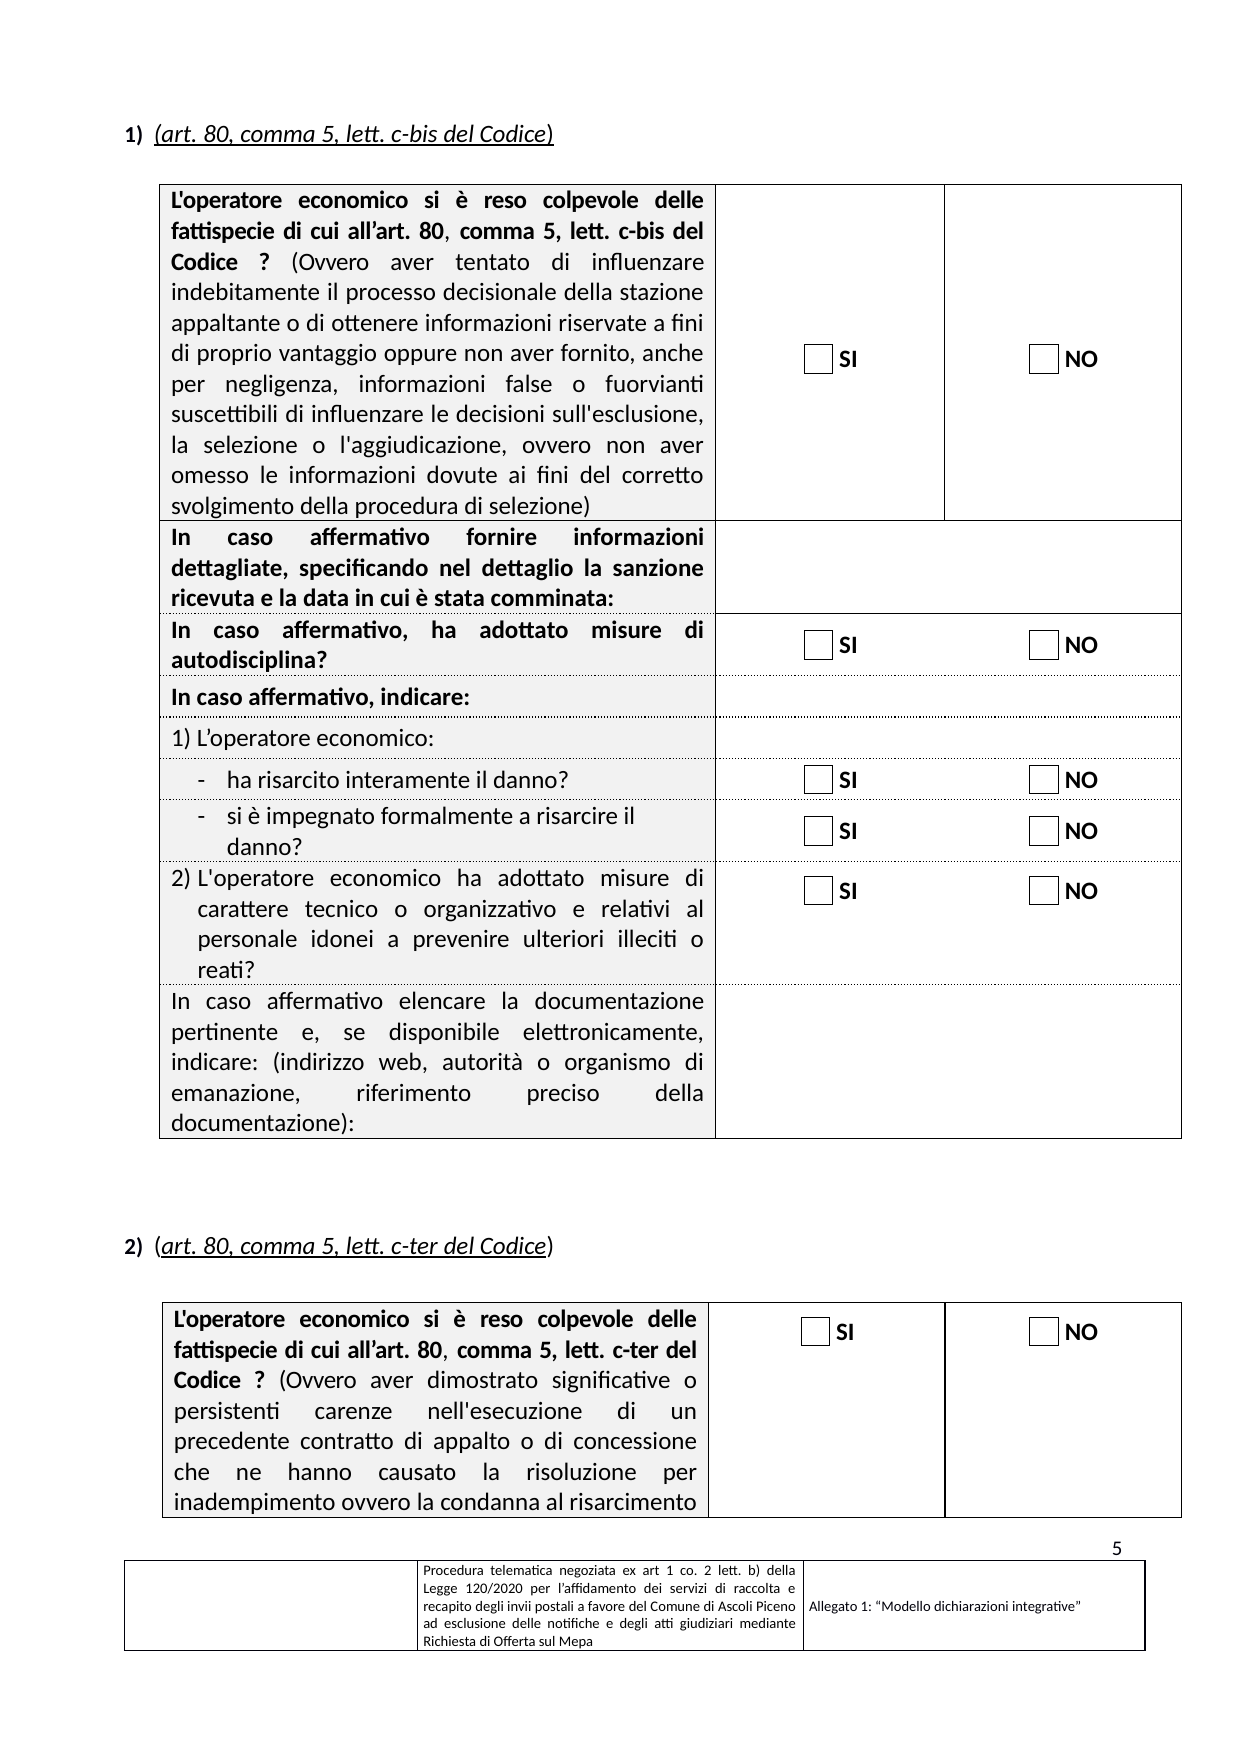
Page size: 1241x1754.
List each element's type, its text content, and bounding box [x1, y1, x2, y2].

table_cell SI [716, 614, 945, 675]
table_cell [716, 675, 1181, 716]
table_header SI [716, 185, 944, 520]
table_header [163, 1303, 708, 1517]
table_cell - si è impegnato formalmente a risarcire il danno? [160, 799, 715, 861]
table_cell In caso affermativo elencare la documentazione pertinente e, se disponibile elettronicamente, indicare: (indirizzo web, autorità o organismo di emanazione, riferimento preciso della documentazione): [160, 984, 715, 1138]
table_cell NO [945, 758, 1181, 799]
table_cell In caso affermativo, ha adottato misure di autodisciplina? [160, 613, 715, 675]
table_cell [716, 984, 1181, 1138]
table_cell 1) L’operatore economico: [160, 716, 715, 758]
table_cell In caso affermativo fornire informazioni dettagliate, specificando nel dettaglio la sanzione ricevuta e la data in cui è stata comminata: [160, 521, 715, 613]
table_cell - ha risarcito interamente il danno? [160, 758, 715, 799]
table_cell NO [945, 799, 1181, 861]
table_cell SI [716, 799, 945, 861]
table_cell 2) L'operatore economico ha adottato misure di carattere tecnico o organizzativo e relativi al personale idonei a prevenire ulteriori illeciti o reati? [160, 861, 715, 984]
table_cell [716, 521, 1181, 613]
table_header L'operatore economico si è reso colpevole delle fattispecie di cui all’art. 80, comma 5, lett. c-bis del Codice ? (Ovvero aver tentato di influenzare indebitamente il processo decisionale della stazione appaltante o di ottenere informazioni riservate a fini di proprio vantaggio oppure non aver fornito, anche per negligenza, informazioni false o fuorvianti suscettibili di influenzare le decisioni sull'esclusione, la selezione o l'aggiudicazione, ovvero non aver omesso le informazioni dovute ai fini del corretto svolgimento della procedura di selezione) [160, 185, 715, 520]
table_cell NO [945, 614, 1181, 675]
table_cell SI [716, 758, 945, 799]
table_cell SI [716, 861, 945, 984]
table_cell In caso affermativo, indicare: [160, 675, 715, 716]
table_header NO [945, 185, 1181, 520]
table_header SI [709, 1303, 944, 1517]
table_cell [716, 716, 1181, 758]
list (art. 80, comma 5, lett. c-bis del Codice) [124, 118, 1122, 149]
table_header NO [946, 1303, 1181, 1517]
table_cell NO [945, 861, 1181, 984]
list (art. 80, comma 5, lett. c-ter del Codice) [124, 1231, 1122, 1261]
